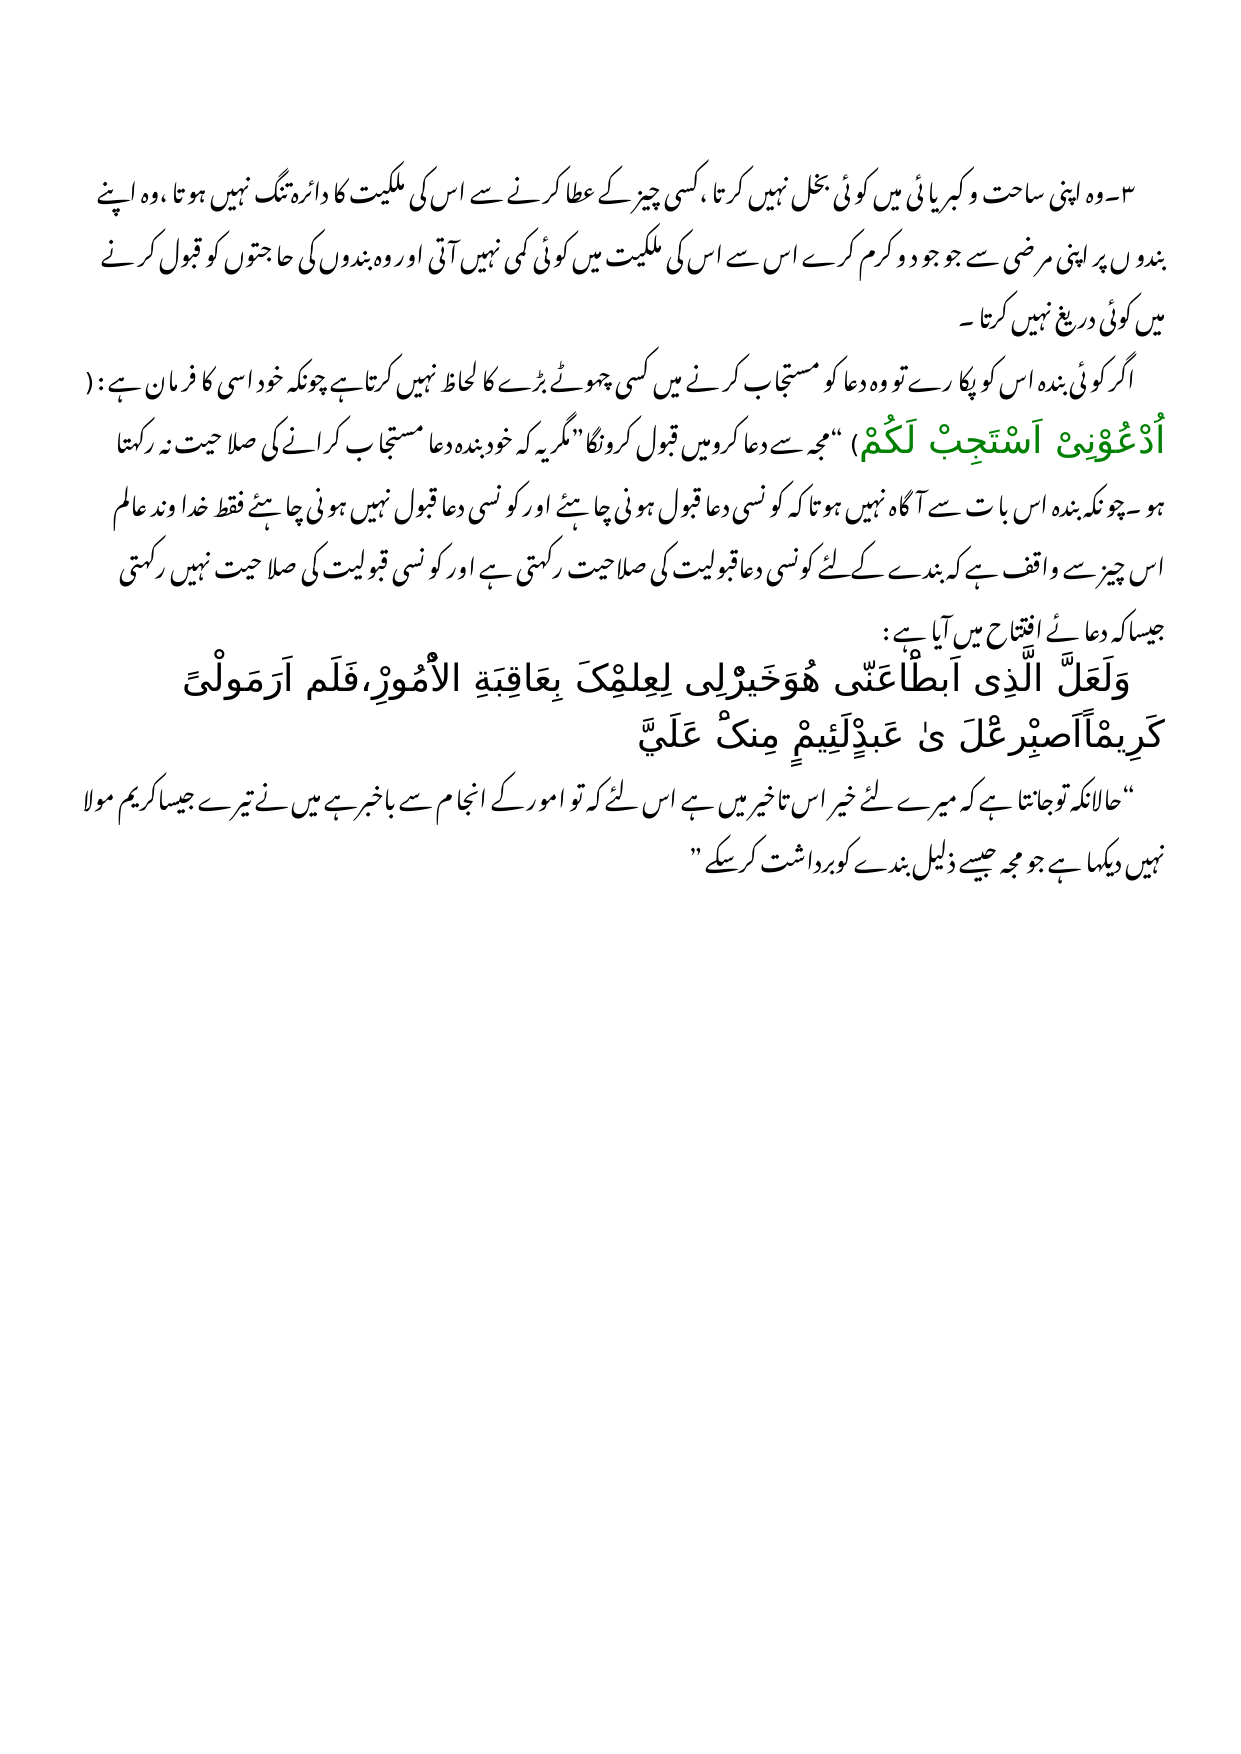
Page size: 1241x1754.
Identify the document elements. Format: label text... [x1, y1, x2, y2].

text وَلَعَلَّ الَّذِی اَبطَْاعَنّی هُوَخَيرٌْلِی لِعِلمِْکَ بِعَاقِبَةِ الاُْمُورِْ،فَلَم اَرَمَولْیً کَرِیمْاًاَصبِْرعَْلَ یٰ عَبدٍْلَئِيمٍْ مِنکَْ عَلَيَّ [75, 656, 1165, 762]
text اگر کو ئی بندہ اس کو پکا رے تو وہ دعا کو مستجاب کر نے ميں کسی چهوڻے بڑے کا لحاظ نہيں کرتاہے چونکہ خود اسی کا فر مان ہے : ( اُدْعُوْنِیْ اَسْتَجِبْ لَکُمْ) “مجه سے دعا کروميں قبول کرونگا”مگر یہ کہ خود بندہ دعا مستجا ب کرانے کی صلا حيت نہ رکهتا ہو ۔چو نکہ بندہ اس با ت سے آگاہ نہيں ہو تا کہ کو نسی دعا قبول ہو نی چا ہئے اور کو نسی دعا قبول نہيں ہو نی چا ہئے فقط خدا وند عالم اس چيز سے واقف ہے کہ بندے کےلئے کونسی دعاقبوليت کی صلاحيت رکهتی ہے اور کو نسی قبوليت کی صلا حيت نہيں رکهتی جيساکہ دعا ئے افتتاح ميں آیا ہے : [75, 344, 1165, 656]
text ٣۔وہ اپنی ساحت و کبریا ئی ميں کو ئی بخل نہيں کر تا ،کسی چيز کے عطا کر نے سے اس کی ملکيت کا دائرہ تنگ نہيں ہو تا ،وہ اپنے بندو ں پر اپنی مر ضی سے جو جو د و کرم کرے اس سے اس کی ملکيت ميں کو ئی کمی نہيں آتی اور وہ بندوں کی حا جتوں کو قبول کر نے ميں کوئی دریغ نہيں کرتا ۔ [75, 156, 1165, 344]
text “حالانکہ توجانتا ہے کہ ميرے لئے خير اس تاخير ميں ہے اس لئے کہ تو امور کے انجا م سے باخبرہے ميں نے تيرے جيساکریم مولا نہيں دیکها ہے جو مجه جيسے ذليل بندے کوبرداشت کرسکے ” [75, 762, 1165, 887]
